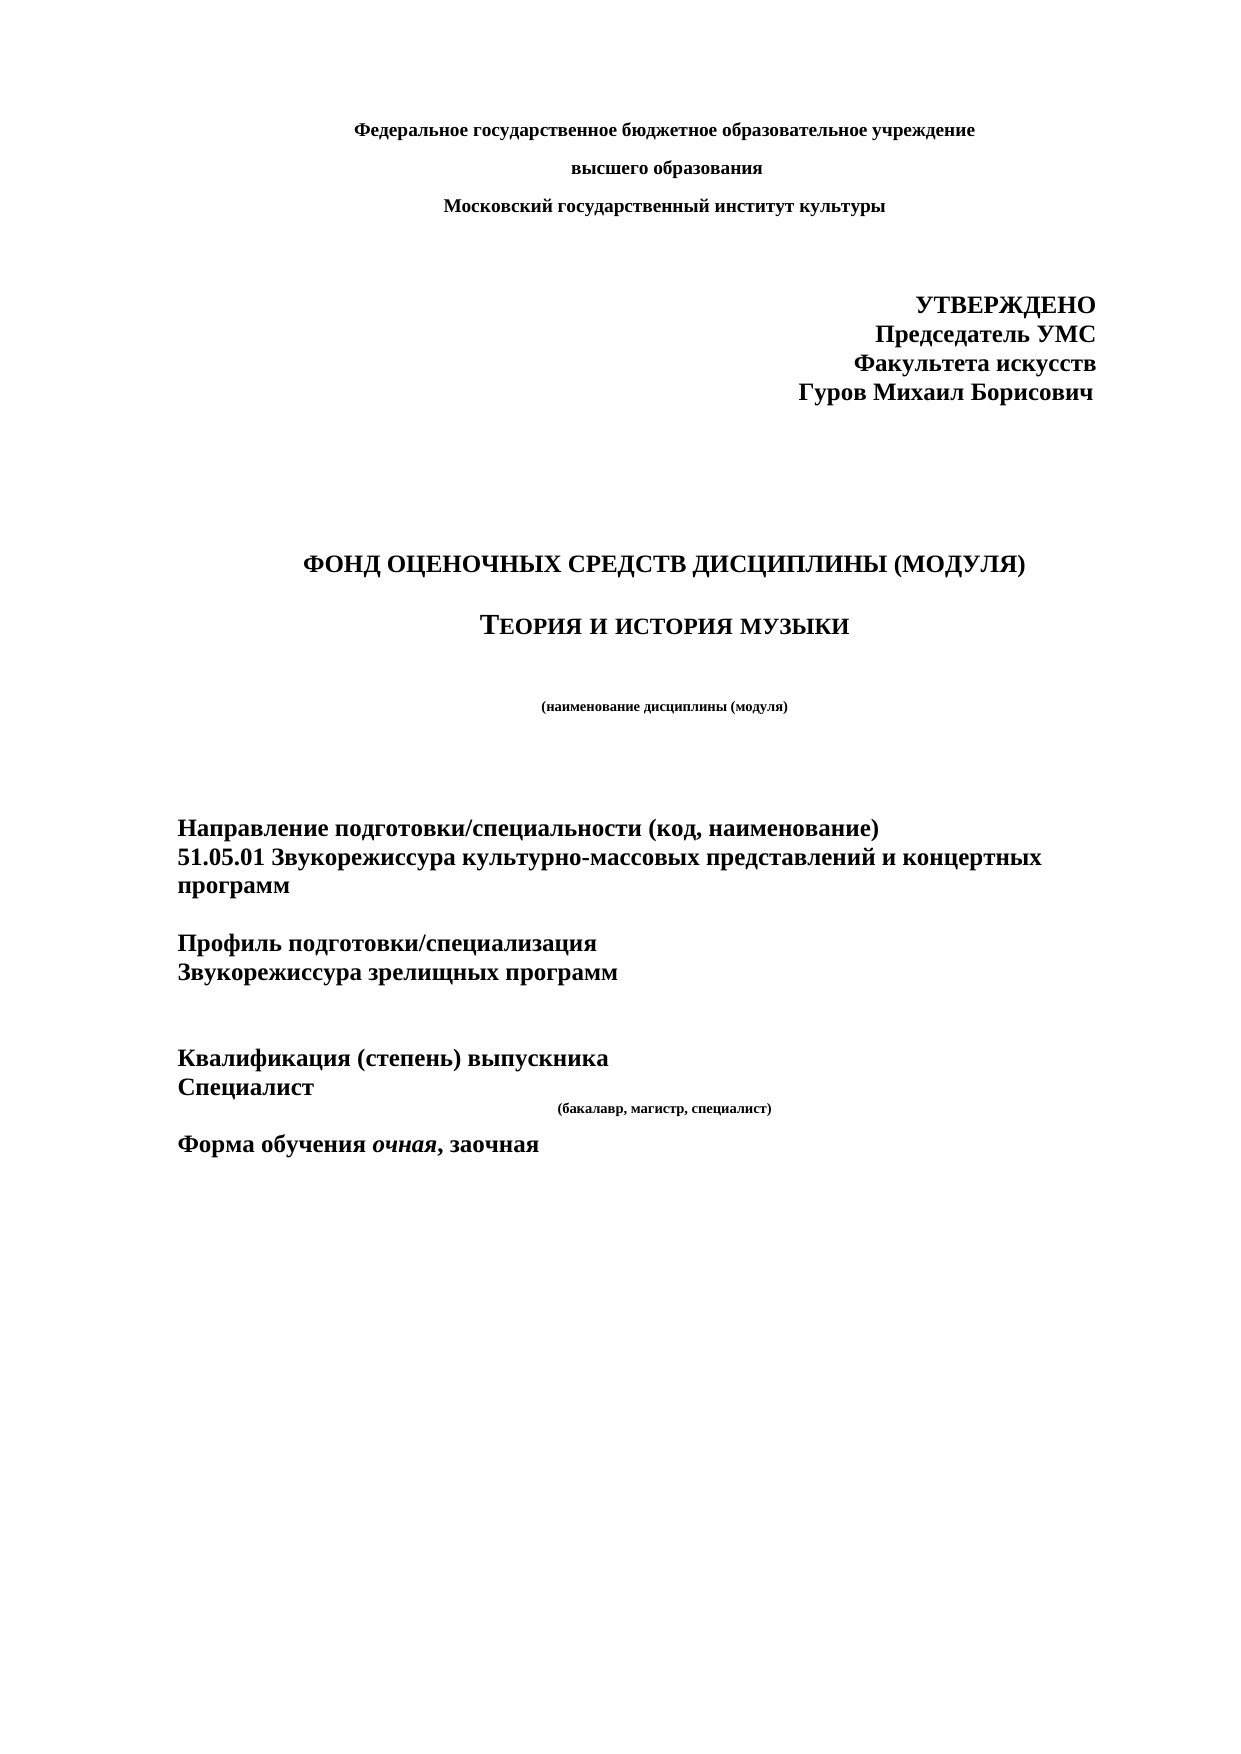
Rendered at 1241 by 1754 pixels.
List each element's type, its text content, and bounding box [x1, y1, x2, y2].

text (бакалавр, магистр, специалист) [177, 1100, 1152, 1129]
table_header УТВЕРЖДЕНО Председатель УМС Факультета искусств Гуров Михаил Борисович [665, 291, 1107, 406]
text Специалист [177, 1072, 1152, 1100]
text Федеральное государственное бюджетное образовательное учреждение [177, 118, 1152, 156]
text Квалификация (степень) выпускника [177, 1043, 1152, 1072]
text Направление подготовки/специальности (код, наименование) [177, 813, 1152, 842]
text высшего образования [177, 156, 1152, 195]
text Профиль подготовки/специализация [177, 928, 1152, 957]
table_header Теория и история музыки [269, 607, 1059, 669]
text 51.05.01 Звукорежиссура культурно-массовых представлений и концертных программ [177, 842, 1152, 899]
text Звукорежиссура зрелищных программ [177, 957, 1152, 985]
text (наименование дисциплины (модуля) [177, 669, 1152, 727]
text Форма обучения очная, заочная [177, 1129, 1152, 1158]
text ФОНД ОЦЕНОЧНЫХ СРЕДСТВ ДИСЦИПЛИНЫ (МОДУЛЯ) [177, 549, 1152, 607]
text Московский государственный институт культуры [177, 195, 1152, 233]
